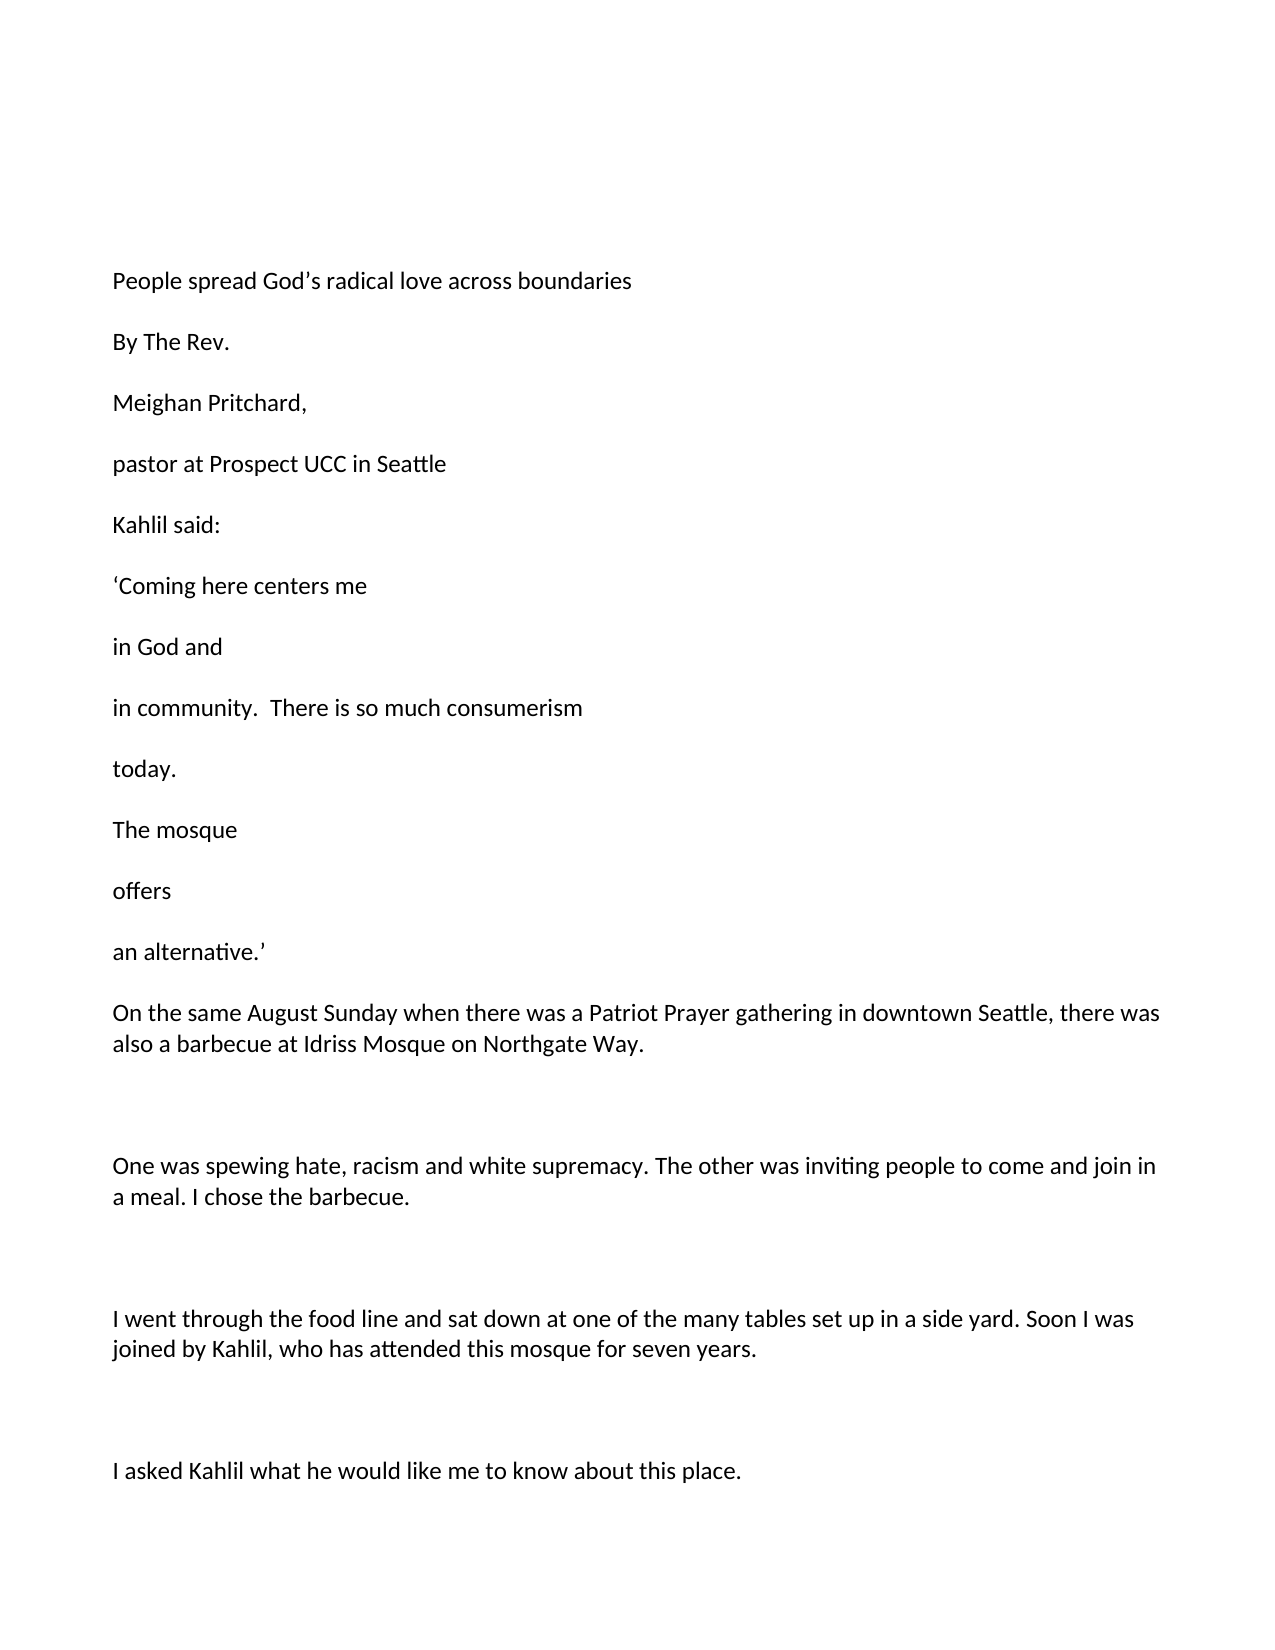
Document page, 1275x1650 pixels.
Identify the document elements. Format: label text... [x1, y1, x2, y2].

text Meighan Pritchard, [112, 387, 1162, 418]
text I asked Kahlil what he would like me to know about this place. [112, 1455, 1162, 1486]
text One was spewing hate, racism and white supremacy. The other was inviting people to come and join in a meal. I chose the barbecue. [112, 1150, 1162, 1211]
text By The Rev. [112, 326, 1162, 357]
text in community. There is so much consumerism [112, 692, 1162, 723]
text ‘Coming here centers me [112, 570, 1162, 601]
text The mosque [112, 814, 1162, 845]
text in God and [112, 631, 1162, 662]
text On the same August Sunday when there was a Patriot Prayer gathering in downtown Seattle, there was also a barbecue at Idriss Mosque on Northgate Way. [112, 998, 1162, 1059]
text I went through the food line and sat down at one of the many tables set up in a side yard. Soon I was joined by Kahlil, who has attended this mosque for seven years. [112, 1303, 1162, 1364]
text People spread God’s radical love across boundaries [112, 265, 1162, 296]
text today. [112, 753, 1162, 784]
text offers [112, 876, 1162, 906]
text Kahlil said: [112, 509, 1162, 540]
text an alternative.’ [112, 937, 1162, 967]
text pastor at Prospect UCC in Seattle [112, 448, 1162, 479]
